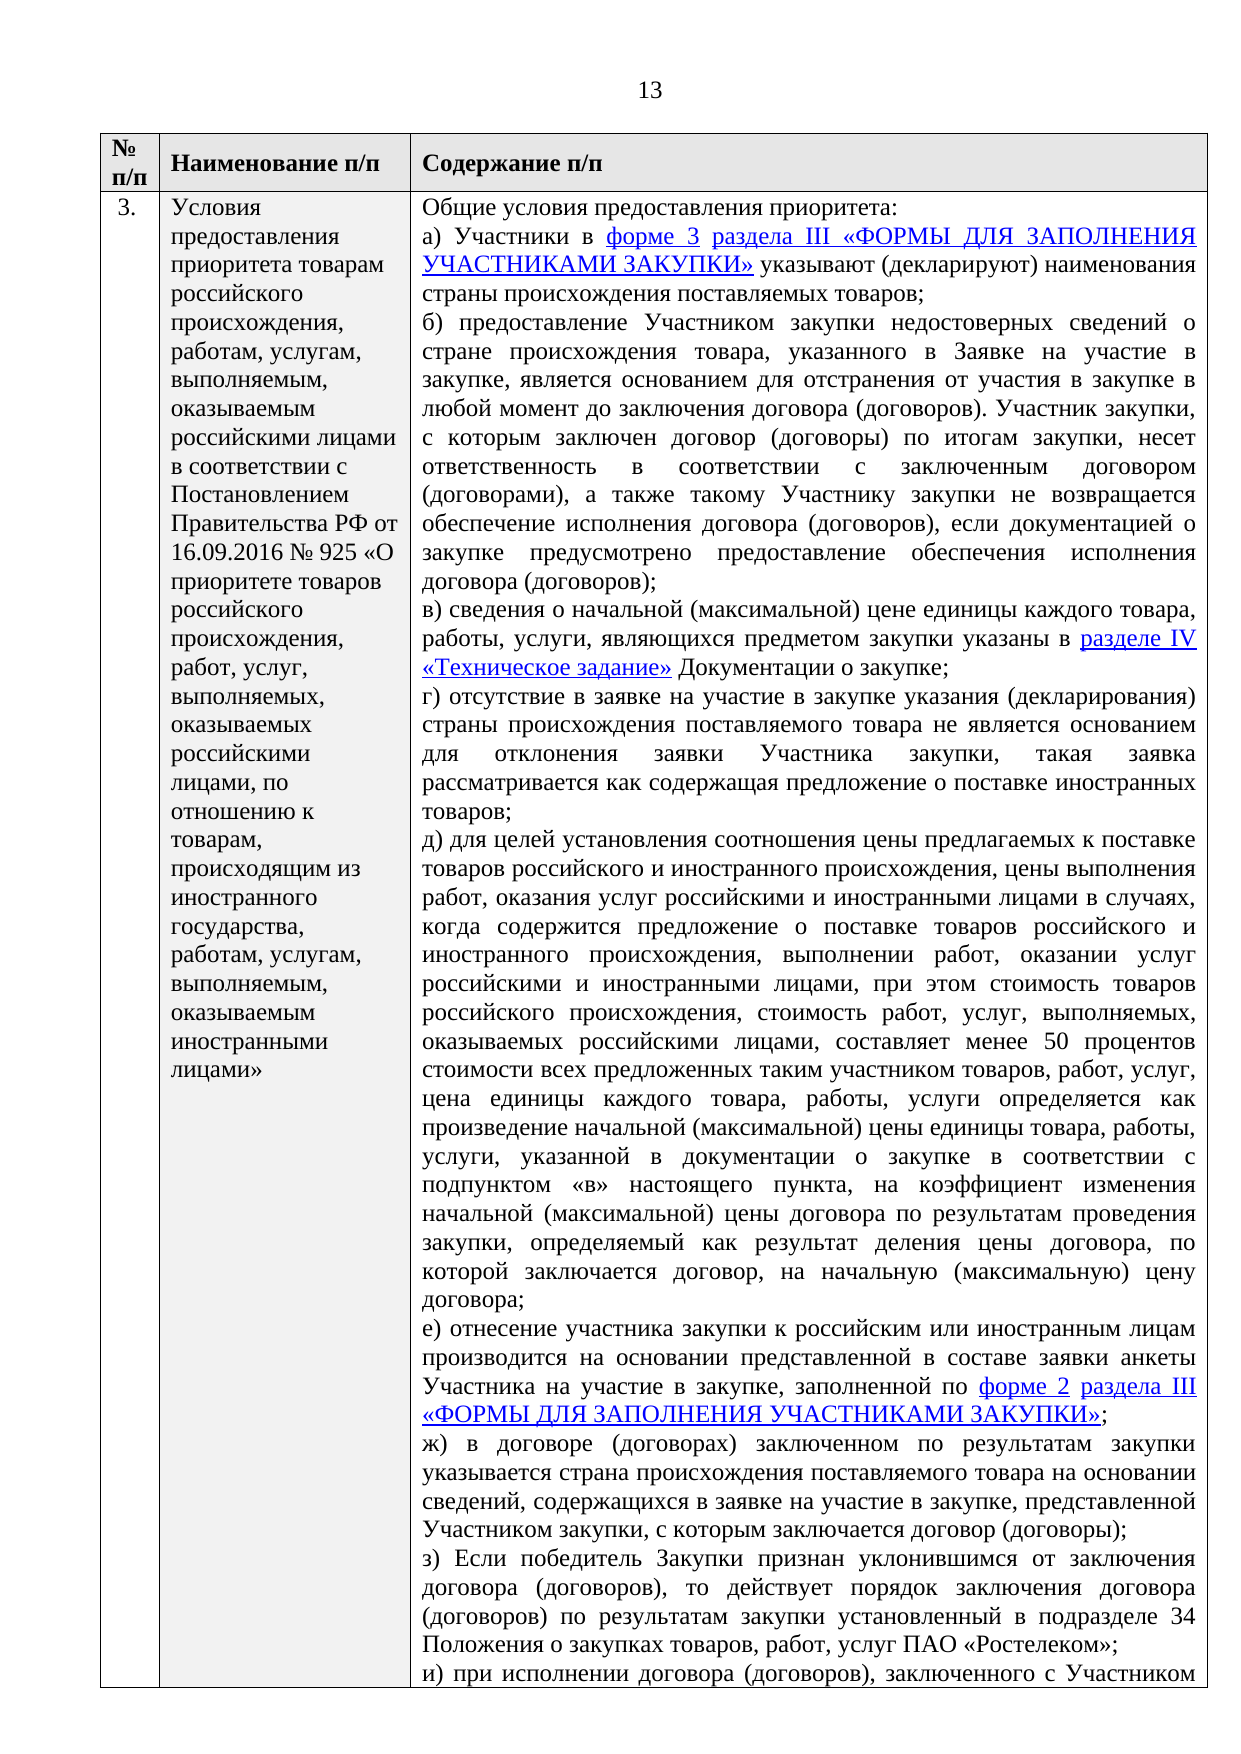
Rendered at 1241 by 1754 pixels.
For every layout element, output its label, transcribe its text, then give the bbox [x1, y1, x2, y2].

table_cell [411, 192, 1207, 1687]
table_header Наименование п/п [160, 134, 410, 191]
table_header № п/п [101, 134, 159, 191]
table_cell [160, 192, 410, 1687]
table_header Содержание п/п [411, 134, 1207, 191]
table_cell [101, 192, 159, 1687]
